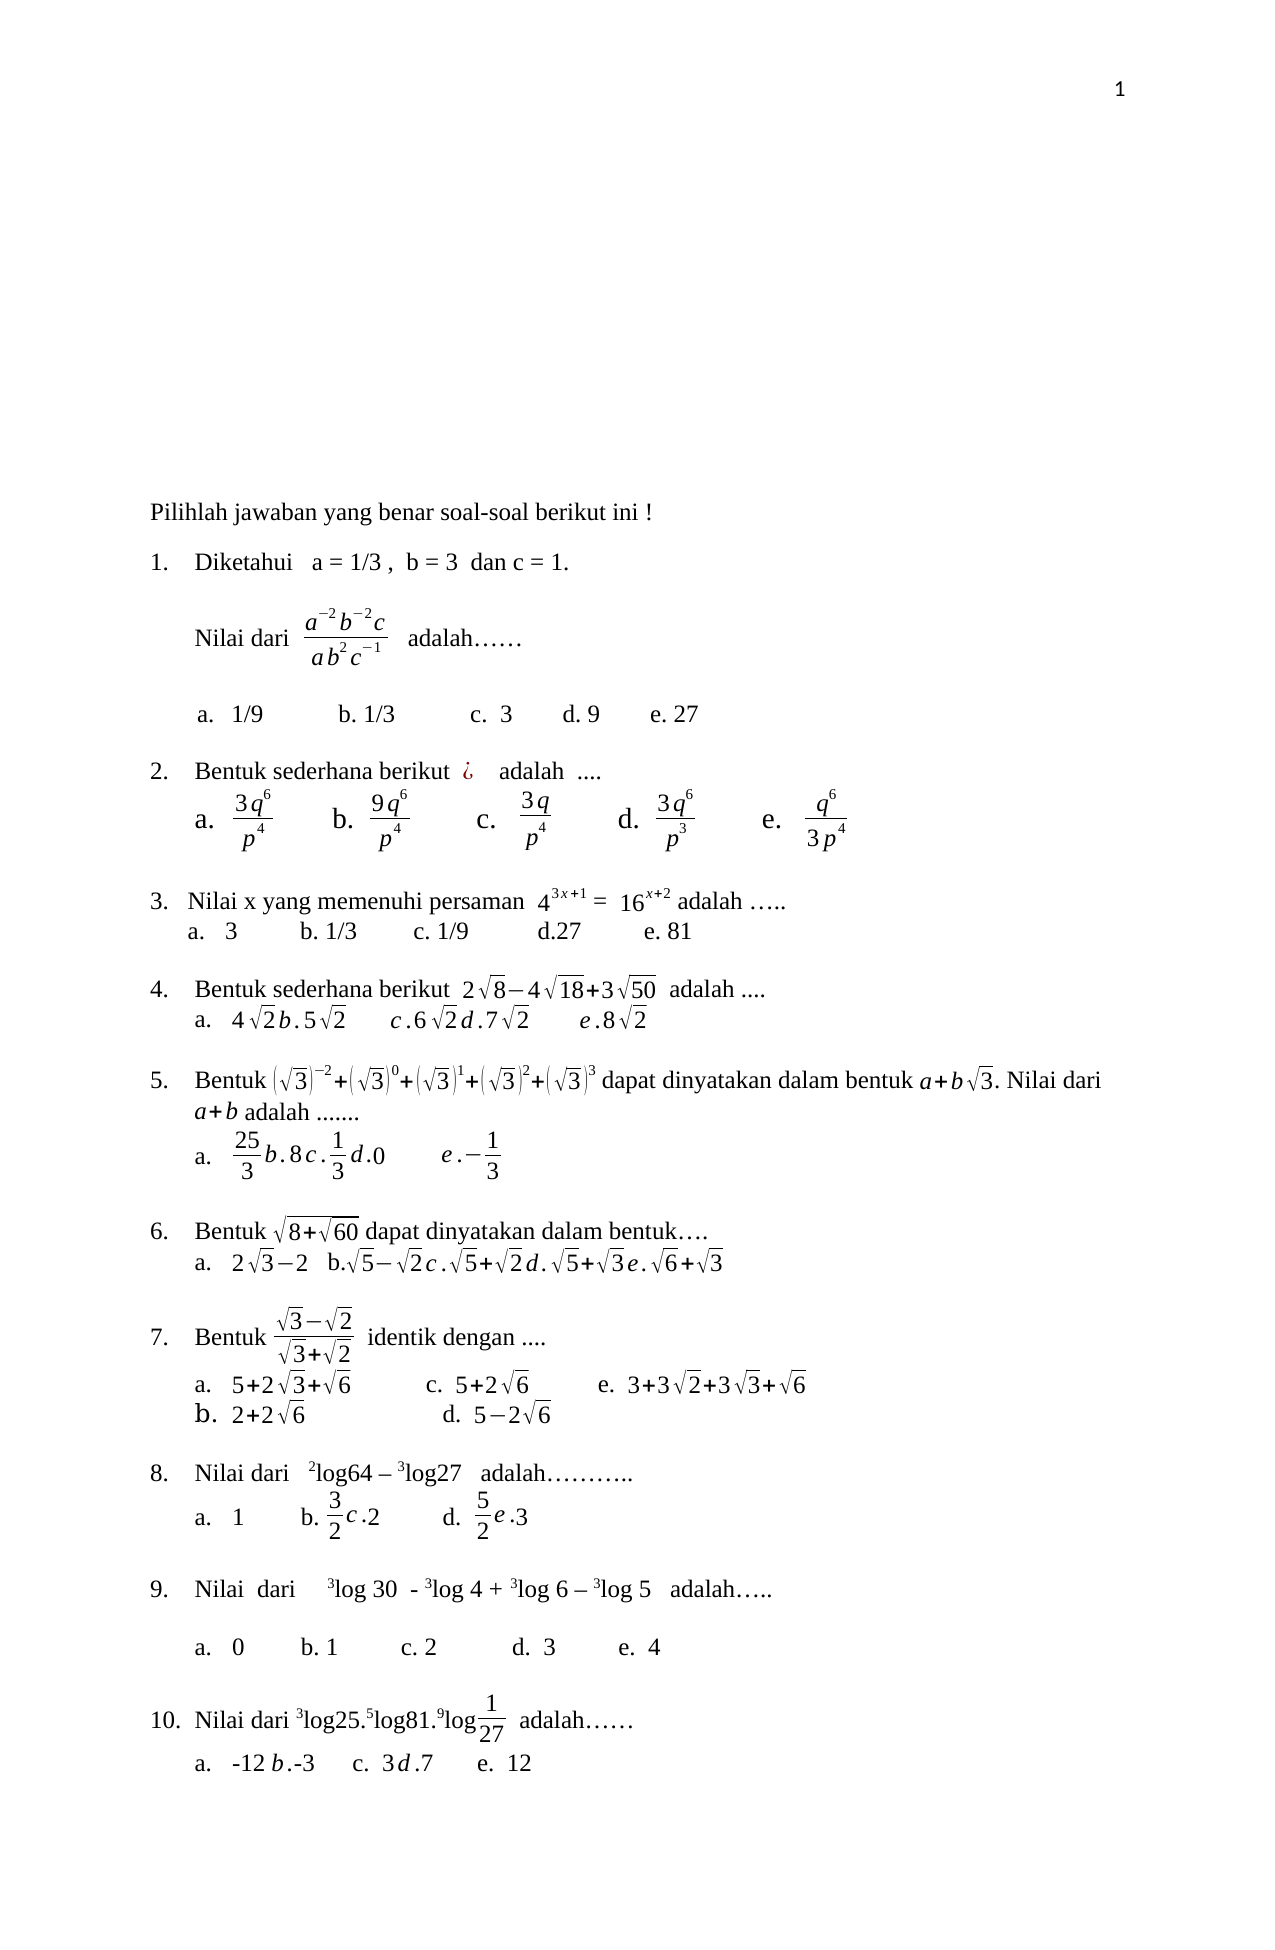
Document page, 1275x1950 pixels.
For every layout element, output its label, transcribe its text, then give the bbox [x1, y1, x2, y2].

list b. [194, 1246, 1125, 1276]
list 1/9 b. 1/3 c. 3 d. 9 e. 27 [197, 699, 1125, 728]
list Nilai dari 2log64 – 3log27 adalah……….. [150, 1458, 1125, 1487]
list 3 b. 1/3 c. 1/9 d.27 e. 81 [187, 916, 1125, 945]
list Diketahui a = 1/3 , b = 3 dan c = 1. [150, 547, 1125, 575]
text Pilihlah jawaban yang benar soal-soal berikut ini ! [150, 497, 1125, 526]
list d. [194, 1398, 1125, 1428]
list c. e. [194, 1368, 1125, 1398]
list Nilai x yang memenuhi persaman = adalah ….. [150, 885, 1125, 916]
list -12 -3 c. 7 e. 12 [194, 1748, 1125, 1777]
list Nilai dari 3log25.5log81.9log adalah…… [150, 1689, 1125, 1748]
list Bentuk identik dengan .... [150, 1305, 1125, 1368]
list 0 b. 1 c. 2 d. 3 e. 4 [194, 1632, 1125, 1661]
list Bentuk sederhana berikut adalah .... [150, 756, 1125, 785]
list b. c. d. e. [194, 785, 1125, 851]
list Bentuk sederhana berikut adalah .... [150, 973, 1125, 1003]
list Nilai dari adalah…… [194, 604, 1125, 670]
list Bentuk dapat dinyatakan dalam bentuk…. [150, 1214, 1125, 1246]
list 1 b. 2 d. 3 [194, 1487, 1125, 1546]
list 0 [194, 1126, 1125, 1185]
list Bentuk dapat dinyatakan dalam bentuk . Nilai dari adalah ....... [150, 1062, 1125, 1126]
list Nilai dari 3log 30 - 3log 4 + 3log 6 – 3log 5 adalah….. [150, 1574, 1125, 1603]
